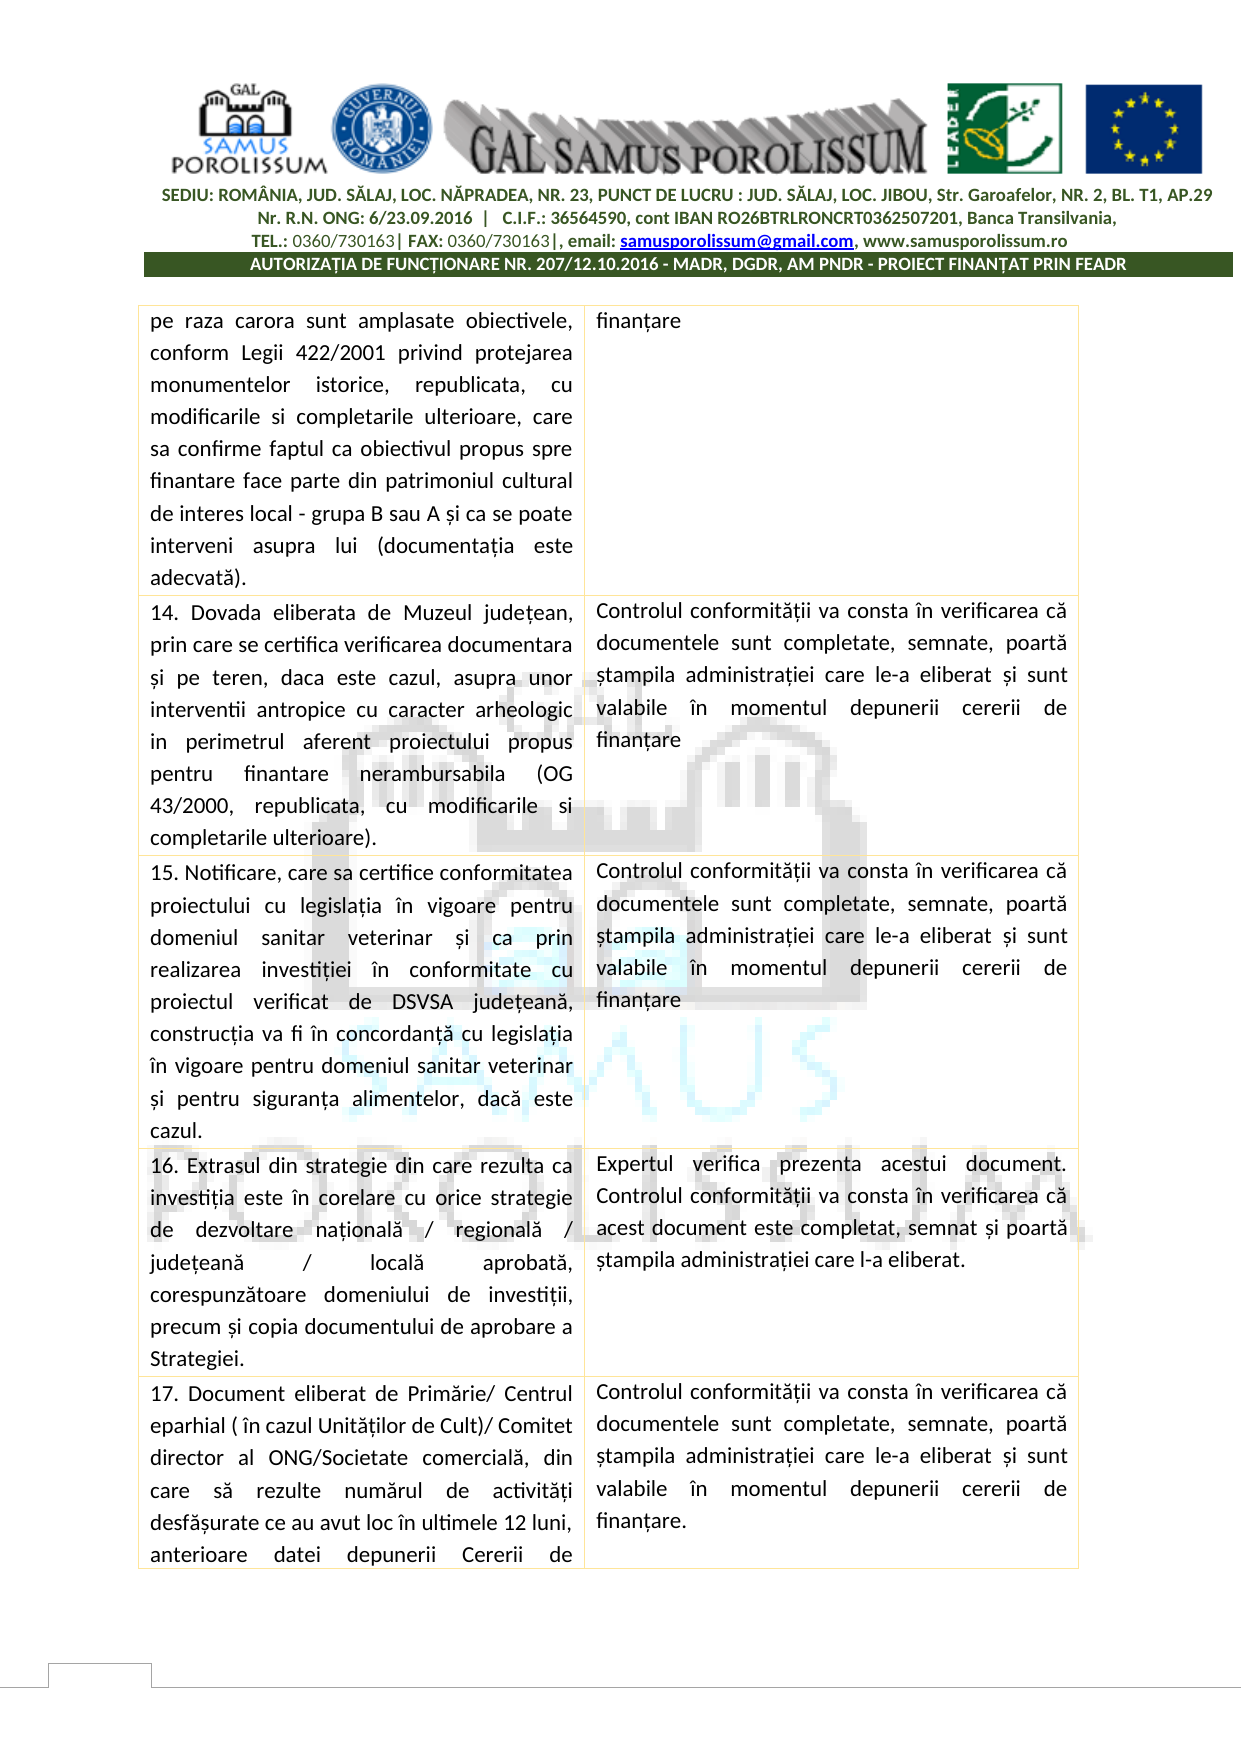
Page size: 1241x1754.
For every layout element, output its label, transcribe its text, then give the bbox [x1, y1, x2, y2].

table_cell 15. Notificare, care sa certifice conformitatea proiectului cu legislația în vigoare pentru domeniul sanitar veterinar și ca prin realizarea investiției în conformitate cu proiectul verificat de DSVSA județeană, construcția va fi în concordanță cu legislația în vigoare pentru domeniul sanitar veterinar și pentru siguranța alimentelor, dacă este cazul. [139, 856, 584, 1148]
table_cell 16. Extrasul din strategie din care rezulta ca investiția este în corelare cu orice strategie de dezvoltare națională / regională / județeană / locală aprobată, corespunzătoare domeniului de investiții, precum și copia documentului de aprobare a Strategiei. [139, 1149, 584, 1376]
table_cell Expertul verifica prezenta acestui document. Controlul conformităţii va consta în verificarea că acest document este completat, semnat şi poartă ştampila administraţiei care l-a eliberat. [585, 1149, 1078, 1376]
picture [150, 73, 1215, 183]
table_cell 14. Dovada eliberata de Muzeul județean, prin care se certifica verificarea documentara și pe teren, daca este cazul, asupra unor interventii antropice cu caracter arheologic in perimetrul aferent proiectului propus pentru finantare nerambursabila (OG 43/2000, republicata, cu modificarile si completarile ulterioare). [139, 596, 584, 855]
